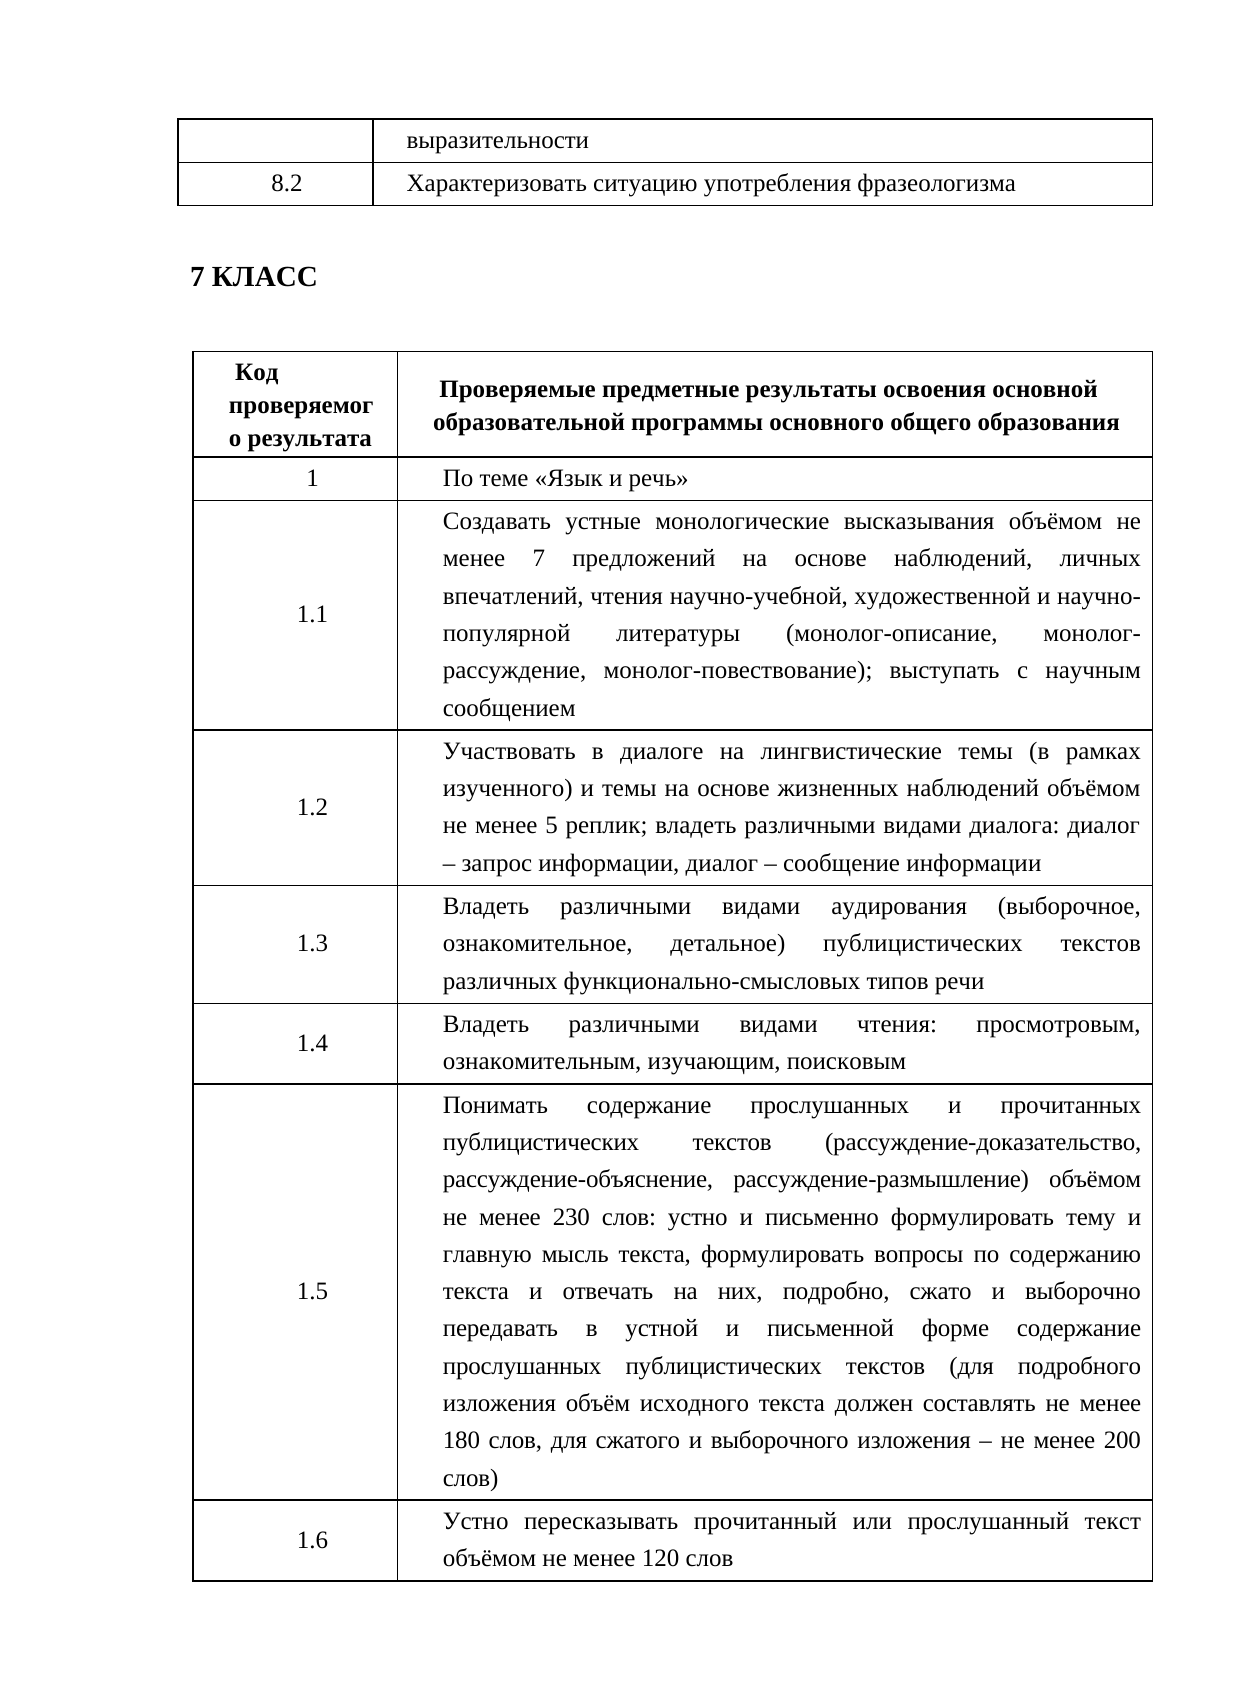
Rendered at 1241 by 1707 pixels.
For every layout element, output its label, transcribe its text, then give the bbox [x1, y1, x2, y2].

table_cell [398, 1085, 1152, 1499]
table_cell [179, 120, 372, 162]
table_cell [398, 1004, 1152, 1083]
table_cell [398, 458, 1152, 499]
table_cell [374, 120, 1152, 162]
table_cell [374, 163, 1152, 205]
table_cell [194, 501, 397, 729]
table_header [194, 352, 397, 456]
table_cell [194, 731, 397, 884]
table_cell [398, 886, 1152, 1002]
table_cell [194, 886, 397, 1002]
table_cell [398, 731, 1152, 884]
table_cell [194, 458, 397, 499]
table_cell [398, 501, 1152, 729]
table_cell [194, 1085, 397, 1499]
text 7 КЛАСС [190, 259, 1152, 293]
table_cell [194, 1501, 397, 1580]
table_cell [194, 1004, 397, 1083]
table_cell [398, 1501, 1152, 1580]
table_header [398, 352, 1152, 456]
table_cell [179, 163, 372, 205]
